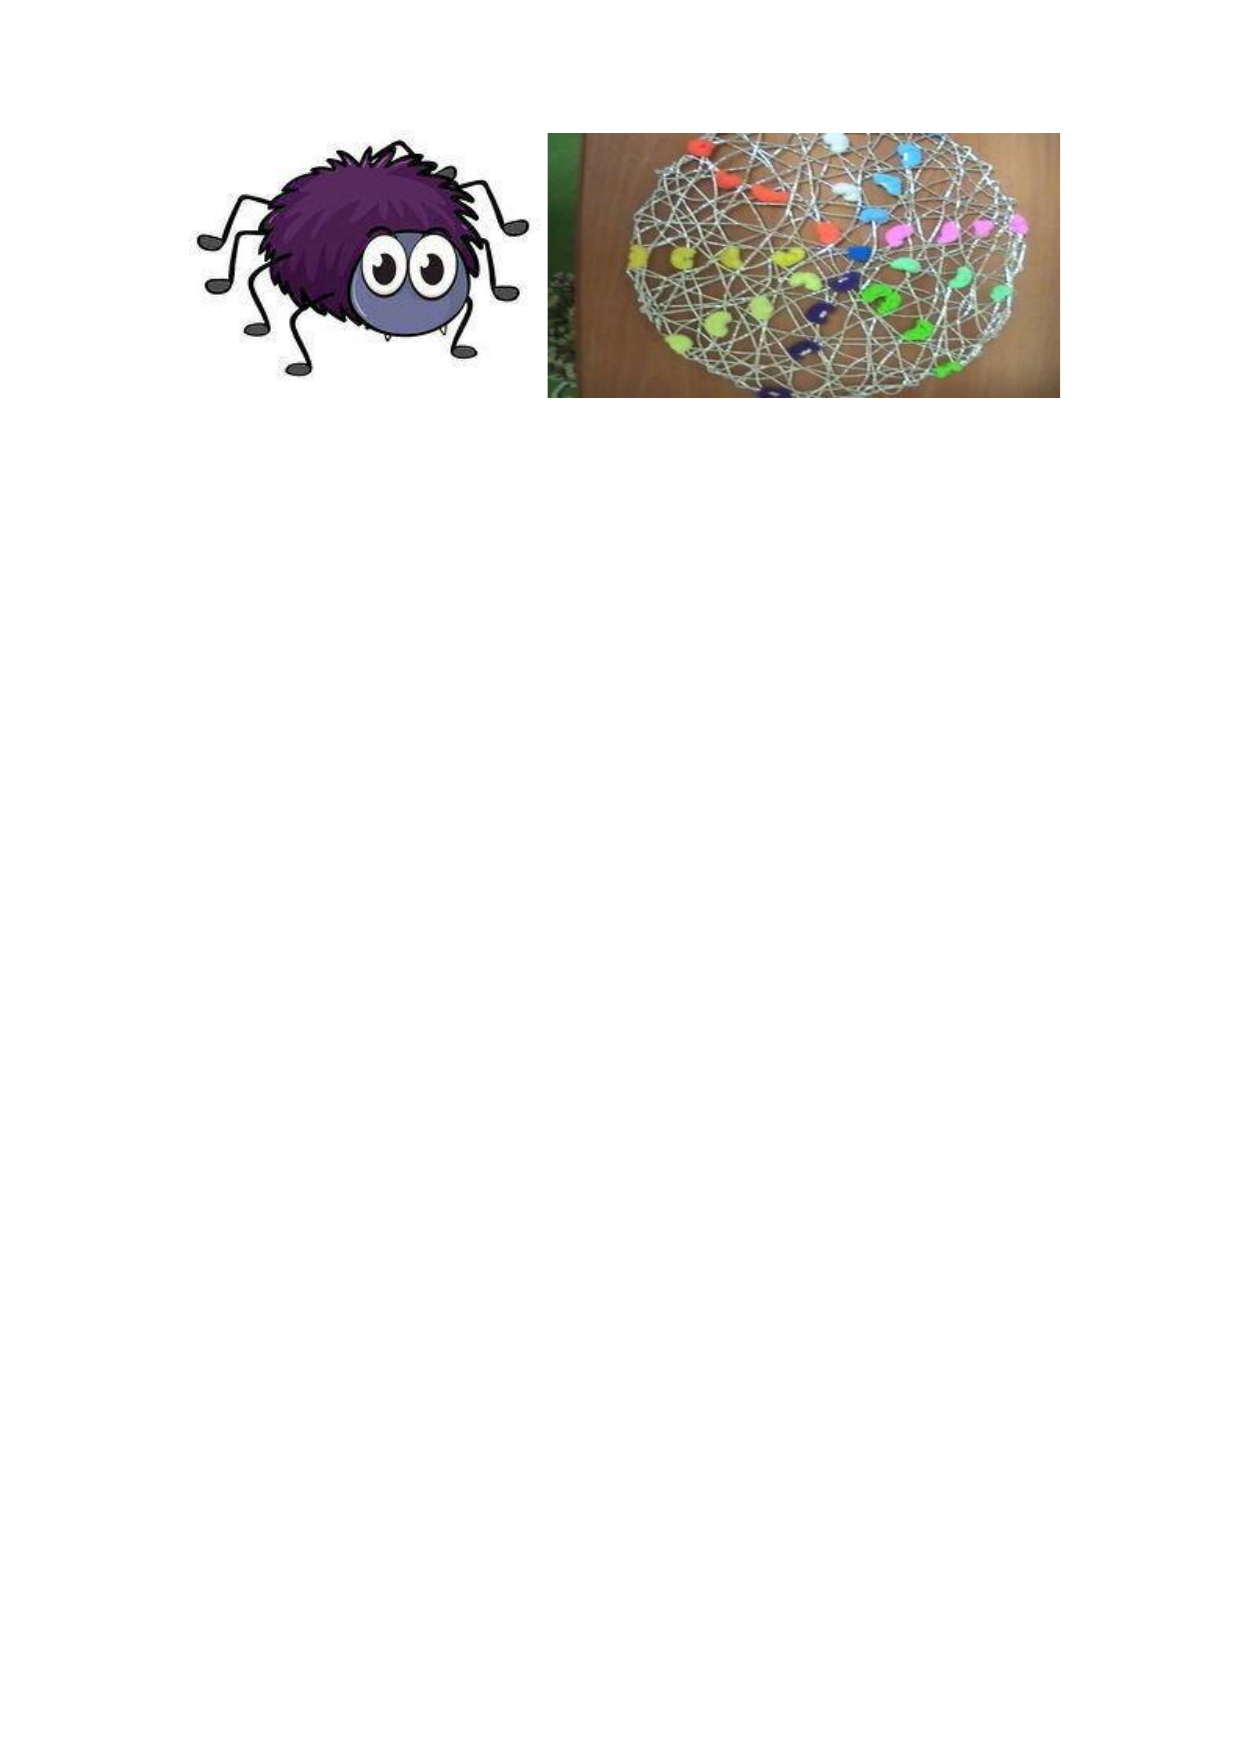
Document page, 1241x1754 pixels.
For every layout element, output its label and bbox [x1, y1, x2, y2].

picture [177, 118, 1061, 398]
